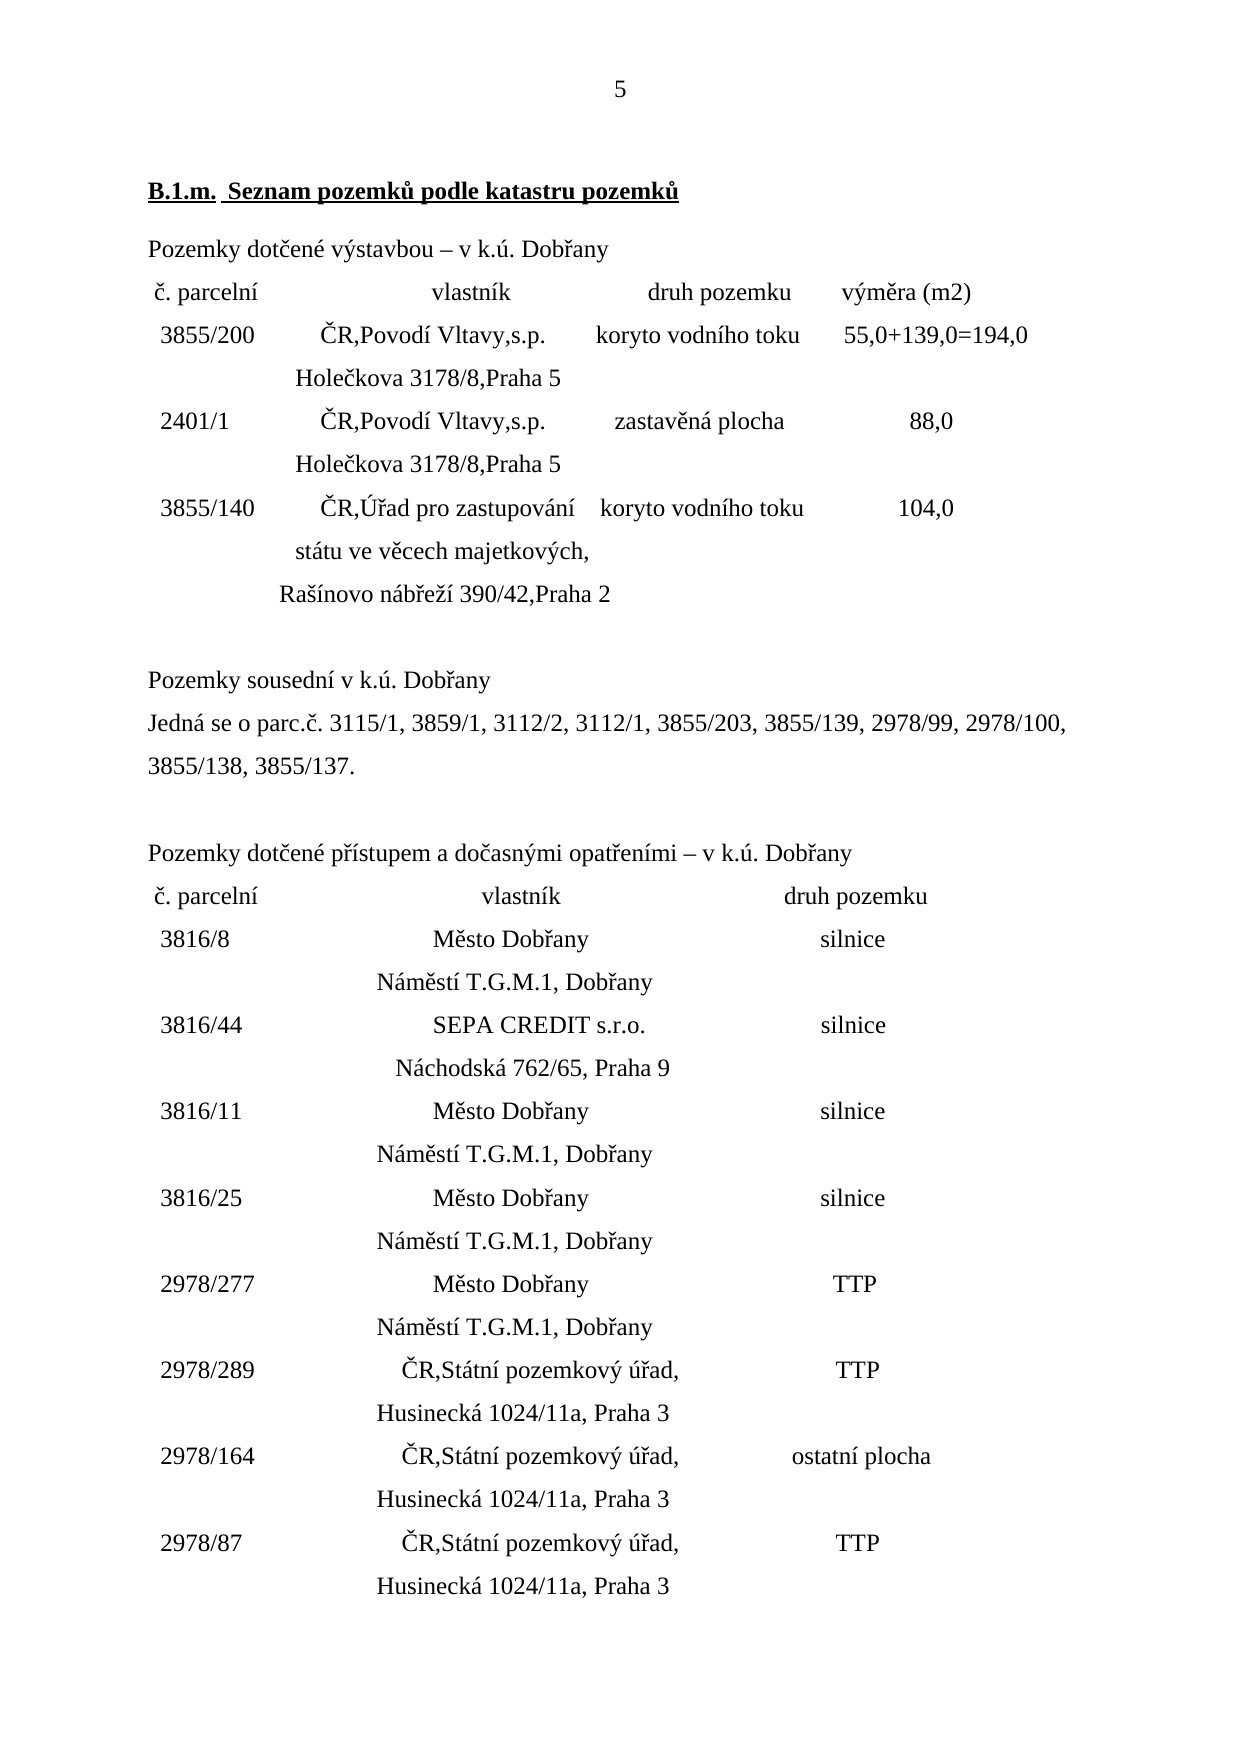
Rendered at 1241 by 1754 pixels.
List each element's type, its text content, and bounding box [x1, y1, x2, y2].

text č. parcelní vlastník druh pozemku výměra (m2) [148, 277, 1093, 306]
text č. parcelní vlastník druh pozemku [148, 881, 1093, 909]
text 3816/8 Město Dobřany silnice [148, 924, 1093, 953]
text Pozemky dotčené výstavbou – v k.ú. Dobřany [148, 234, 1093, 263]
text Pozemky dotčené přístupem a dočasnými opatřeními – v k.ú. Dobřany [148, 838, 1093, 866]
text Náměstí T.G.M.1, Dobřany [148, 1226, 1093, 1254]
text Náměstí T.G.M.1, Dobřany [148, 1139, 1093, 1168]
text 3855/140 ČR,Úřad pro zastupování koryto vodního toku 104,0 [148, 493, 1093, 521]
text Náměstí T.G.M.1, Dobřany [148, 967, 1093, 996]
text Náměstí T.G.M.1, Dobřany [148, 1312, 1093, 1341]
text 3855/200 ČR,Povodí Vltavy,s.p. koryto vodního toku 55,0+139,0=194,0 [148, 320, 1093, 349]
text 3816/11 Město Dobřany silnice [148, 1096, 1093, 1125]
text 2401/1 ČR,Povodí Vltavy,s.p. zastavěná plocha 88,0 [148, 406, 1093, 435]
text 2978/289 ČR,Státní pozemkový úřad, TTP [148, 1355, 1093, 1384]
text 3816/25 Město Dobřany silnice [148, 1183, 1093, 1211]
text 3816/44 SEPA CREDIT s.r.o. silnice [148, 1010, 1093, 1039]
text Husinecká 1024/11a, Praha 3 [148, 1398, 1093, 1427]
text Holečkova 3178/8,Praha 5 [148, 363, 1093, 392]
text B.1.m. Seznam pozemků podle katastru pozemků [148, 176, 1093, 205]
text Husinecká 1024/11a, Praha 3 [148, 1484, 1093, 1513]
text Rašínovo nábřeží 390/42,Praha 2 [148, 579, 1093, 608]
text Jedná se o parc.č. 3115/1, 3859/1, 3112/2, 3112/1, 3855/203, 3855/139, 2978/99, 2978/100, 3855/138, 3855/137. [148, 708, 1093, 780]
text Pozemky sousední v k.ú. Dobřany [148, 665, 1093, 694]
text státu ve věcech majetkových, [148, 536, 1093, 564]
text 2978/277 Město Dobřany TTP [148, 1269, 1093, 1298]
text Náchodská 762/65, Praha 9 [148, 1053, 1093, 1082]
text Husinecká 1024/11a, Praha 3 [148, 1571, 1093, 1599]
text 2978/164 ČR,Státní pozemkový úřad, ostatní plocha [148, 1441, 1093, 1470]
text Holečkova 3178/8,Praha 5 [148, 449, 1093, 478]
text 2978/87 ČR,Státní pozemkový úřad, TTP [148, 1528, 1093, 1556]
